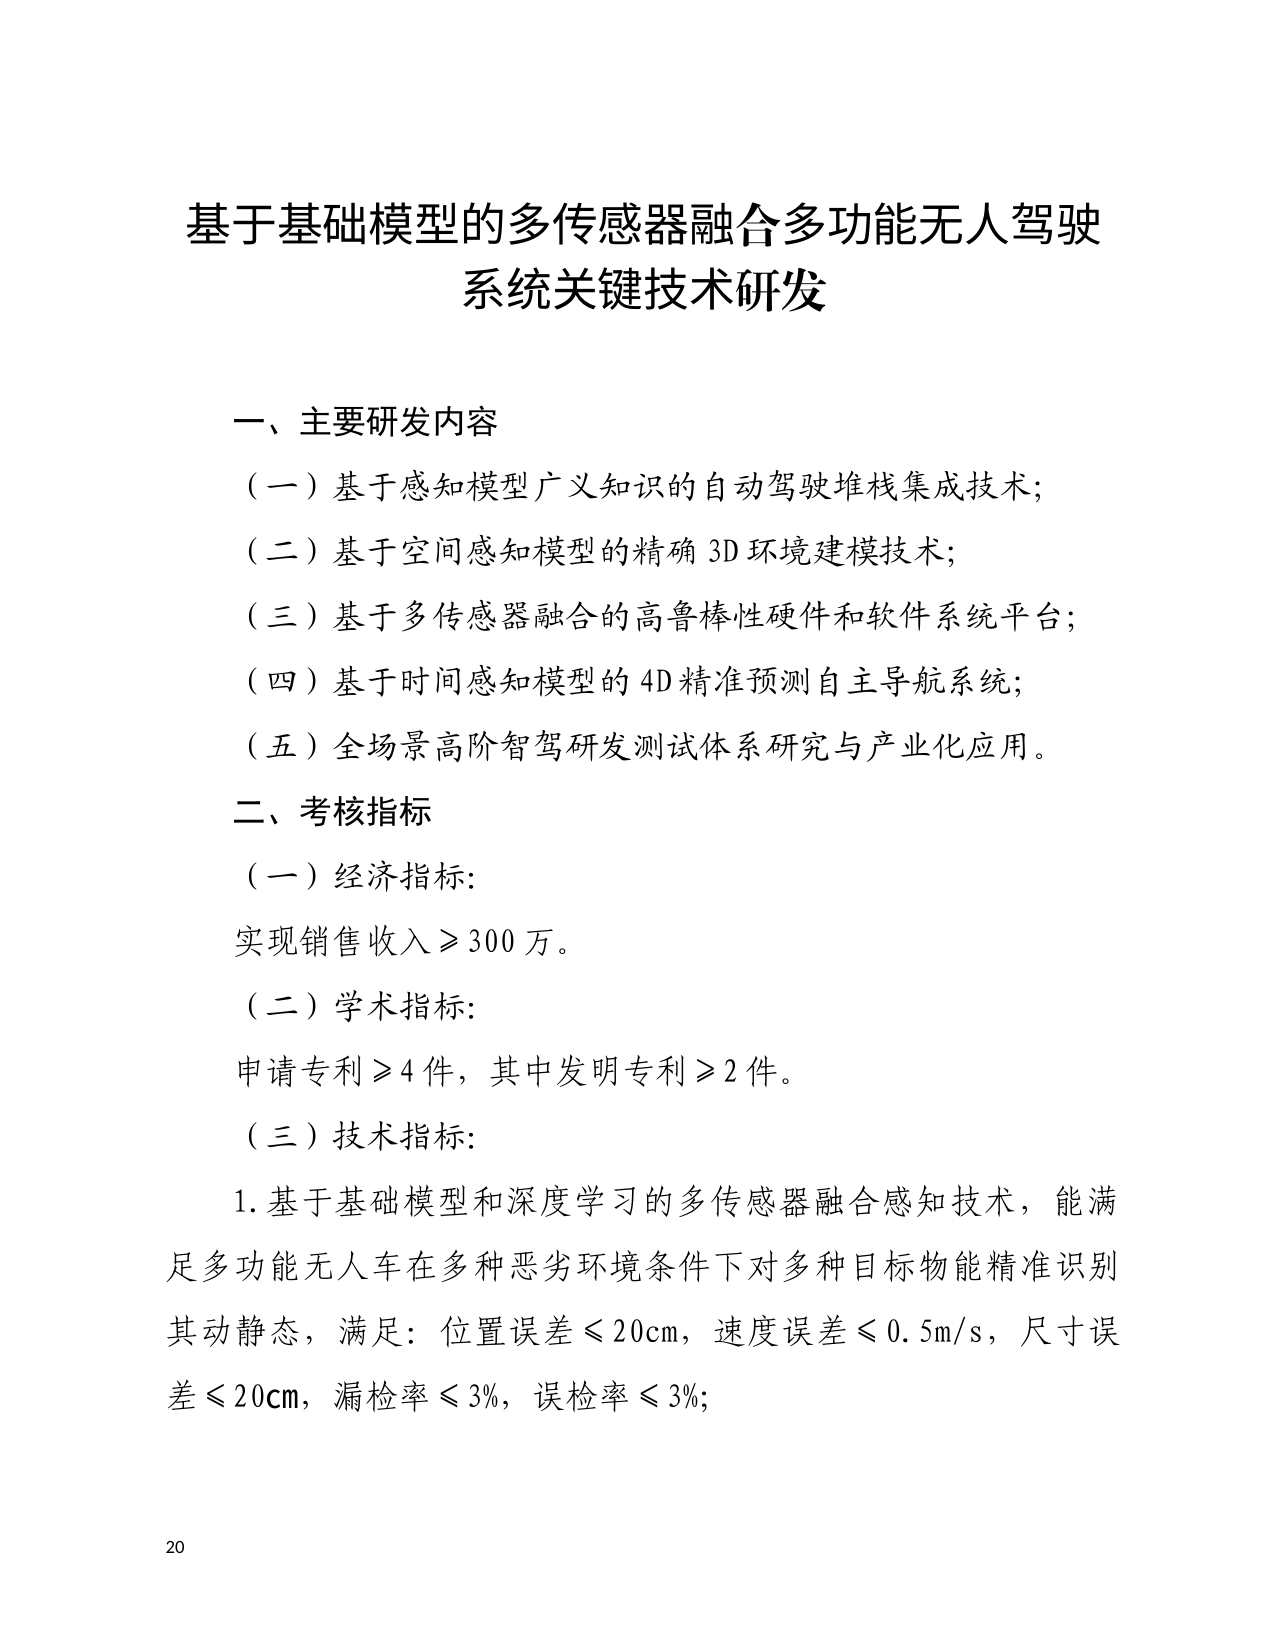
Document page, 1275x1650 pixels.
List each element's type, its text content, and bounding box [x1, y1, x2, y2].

text 实现销售收入≥300万。 [165, 906, 1121, 971]
text （一）经济指标： [165, 841, 1121, 906]
text 1.基于基础模型和深度学习的多传感器融合感知技术，能满足多功能无人车在多种恶劣环境条件下对多种目标物能精准识别其动静态，满足：位置误差≤20cm，速度误差≤0.5m/s，尺寸误差≤20㎝，漏检率≤3%，误检率≤3%； [165, 1166, 1121, 1426]
text 申请专利≥4件，其中发明专利≥2件。 [165, 1036, 1121, 1101]
text （三）技术指标： [165, 1101, 1121, 1166]
text （五）全场景高阶智驾研发测试体系研究与产业化应用。 [165, 711, 1121, 776]
text （四）基于时间感知模型的4D精准预测自主导航系统； [165, 646, 1121, 711]
list 二、考核指标 [165, 776, 1121, 841]
subtitle 基于基础模型的多传感器融合多功能无人驾驶系统关键技术研发 [165, 191, 1121, 321]
list 一、主要研发内容 [165, 386, 1121, 451]
text （二）基于空间感知模型的精确3D环境建模技术； [165, 516, 1121, 581]
list （二）学术指标： [165, 971, 1121, 1036]
text （三）基于多传感器融合的高鲁棒性硬件和软件系统平台； [165, 581, 1121, 646]
text （一）基于感知模型广义知识的自动驾驶堆栈集成技术； [165, 451, 1121, 516]
